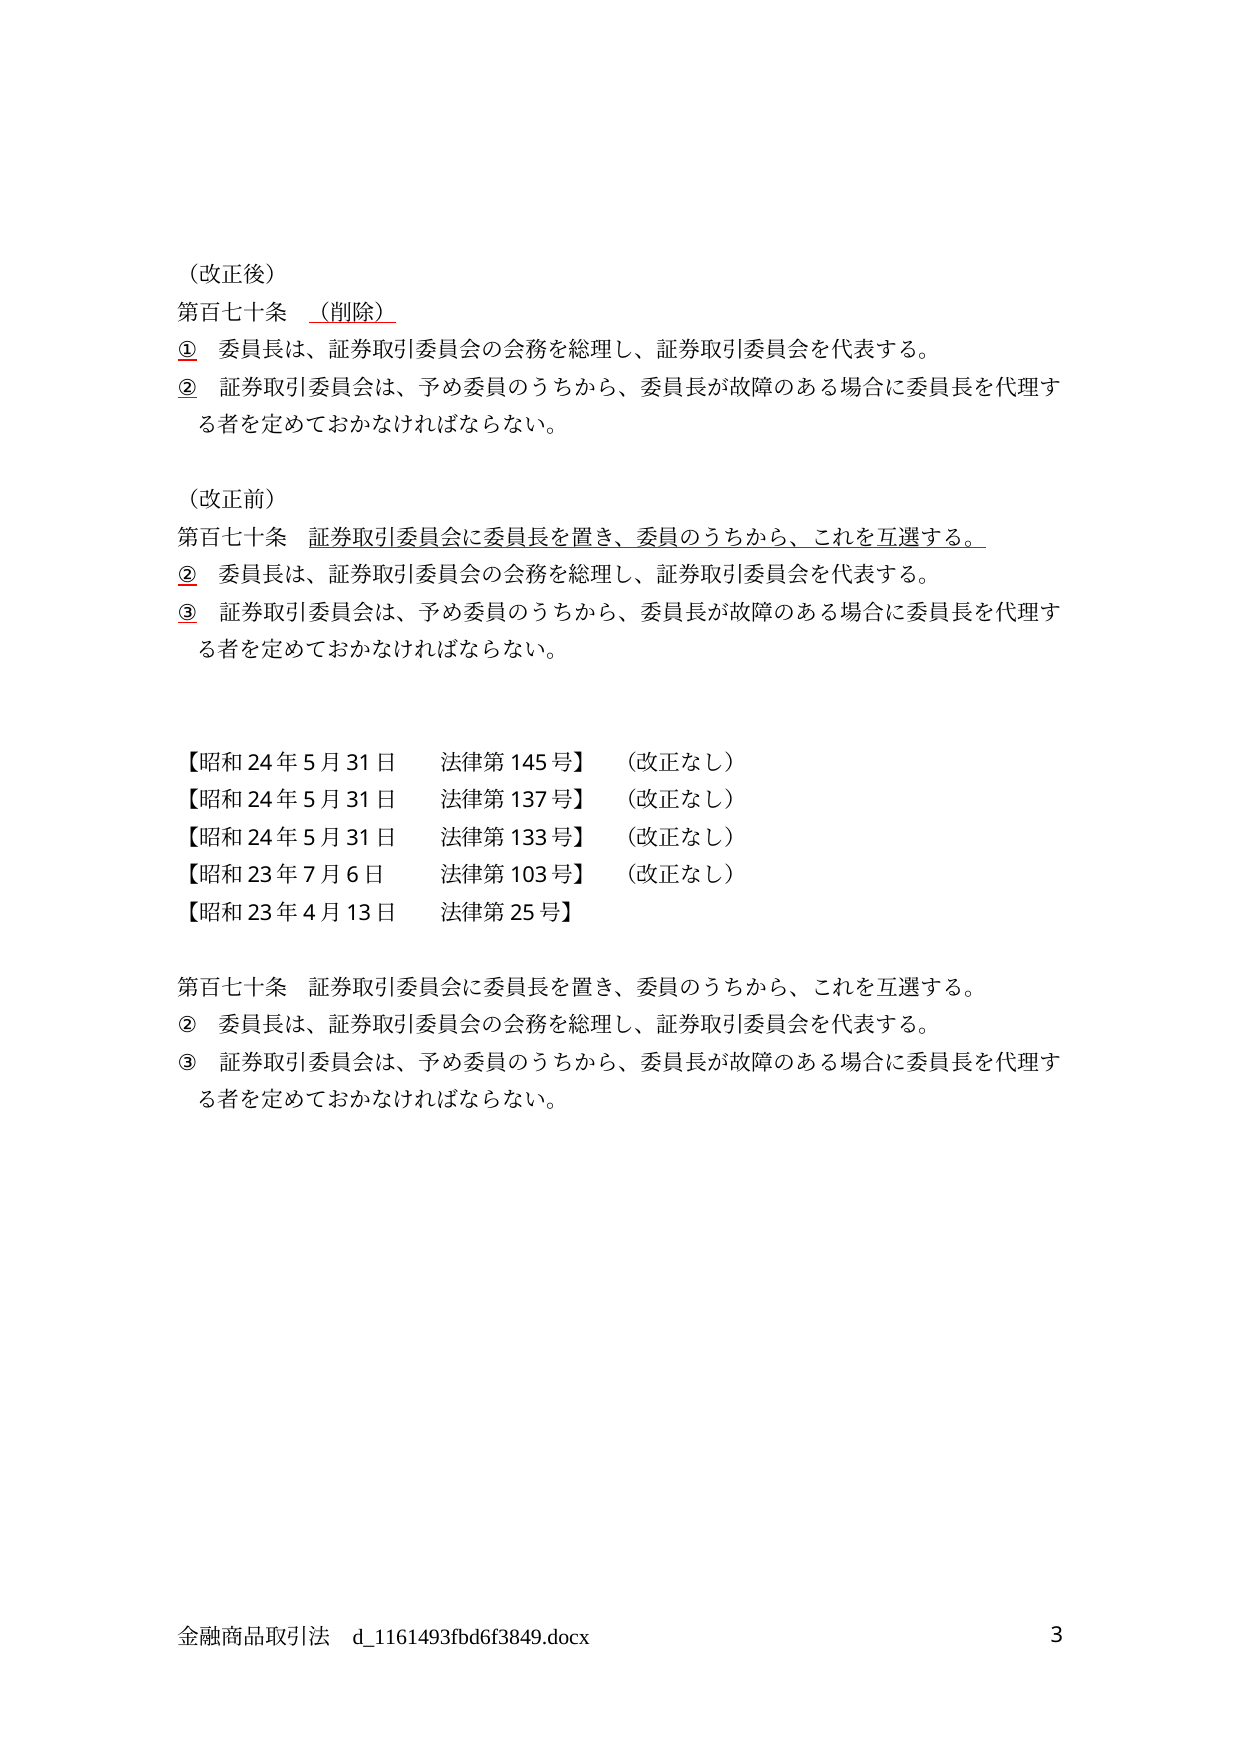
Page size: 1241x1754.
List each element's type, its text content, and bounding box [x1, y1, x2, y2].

text ③ 証券取引委員会は、予め委員のうちから、委員長が故障のある場合に委員長を代理する者を定めておかなければならない。 [177, 1042, 1063, 1117]
text （改正後） [177, 254, 1063, 292]
text 第百七十条 証券取引委員会に委員長を置き、委員のうちから、これを互選する。 [177, 967, 1063, 1004]
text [177, 367, 1063, 442]
text 第百七十条 証券取引委員会に委員長を置き、委員のうちから、これを互選する。 [177, 517, 1063, 554]
text ② 委員長は、証券取引委員会の会務を総理し、証券取引委員会を代表する。 [177, 1004, 1063, 1042]
text （改正前） [177, 479, 1063, 517]
text 【昭和24年5月31日 法律第137号】 （改正なし） [177, 779, 1063, 817]
text ③ 証券取引委員会は、予め委員のうちから、委員長が故障のある場合に委員長を代理する者を定めておかなければならない。 [177, 592, 1063, 667]
text 第百七十条 （削除） [177, 292, 1063, 329]
text 【昭和24年5月31日 法律第145号】 （改正なし） [177, 742, 1063, 779]
text 【昭和23年4月13日 法律第25号】 [177, 892, 1063, 929]
text 【昭和24年5月31日 法律第133号】 （改正なし） [177, 817, 1063, 854]
text 【昭和23年7月6日 法律第103号】 （改正なし） [177, 854, 1063, 892]
text ① 委員長は、証券取引委員会の会務を総理し、証券取引委員会を代表する。 [177, 329, 1063, 367]
text ② 委員長は、証券取引委員会の会務を総理し、証券取引委員会を代表する。 [177, 554, 1063, 592]
